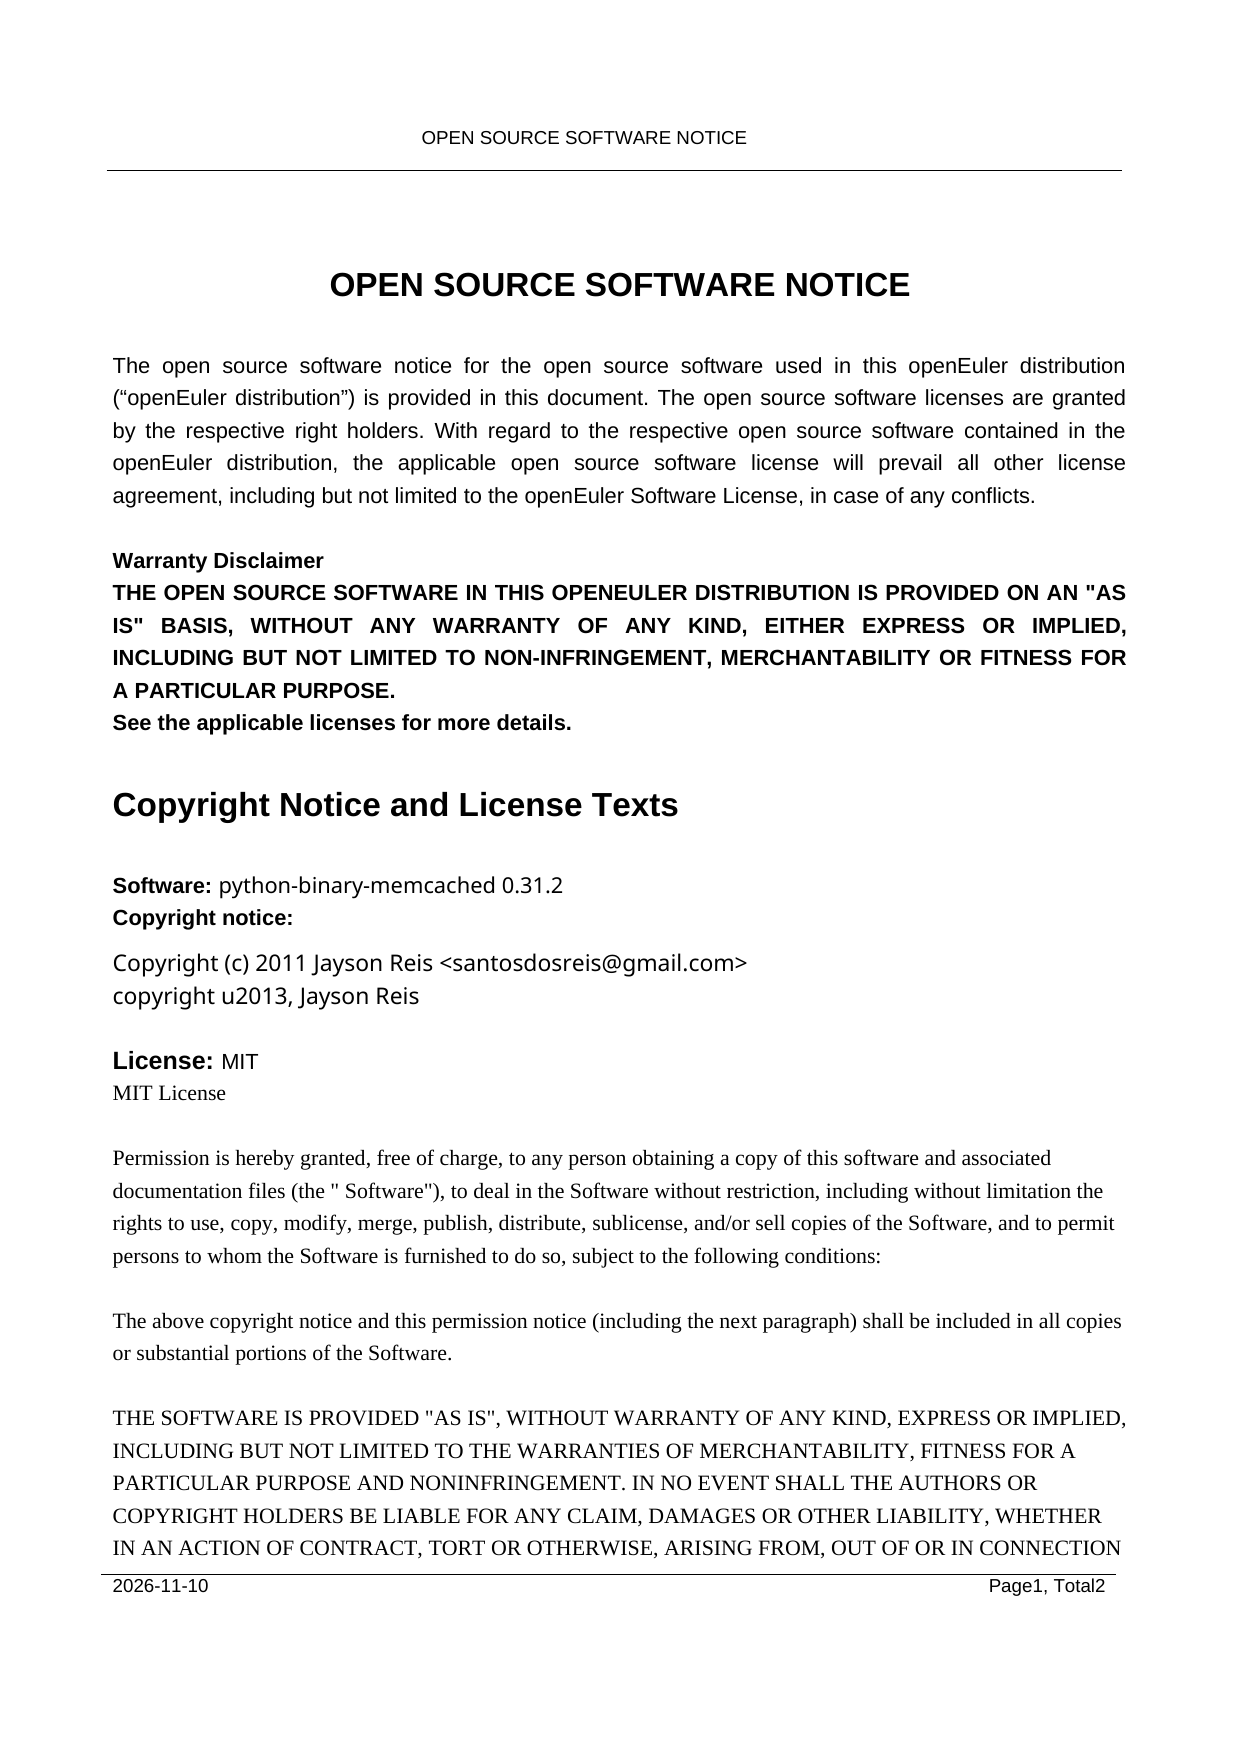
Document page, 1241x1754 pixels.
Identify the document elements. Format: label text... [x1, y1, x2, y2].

text The open source software notice for the open source software used in this openEuler distribution (“openEuler distribution”) is provided in this document. The open source software licenses are granted by the respective right holders. With regard to the respective open source software contained in the openEuler distribution, the applicable open source software license will prevail all other license agreement, including but not limited to the openEuler Software License, in case of any conflicts. [112, 349, 1128, 511]
text Copyright notice: [112, 901, 1128, 934]
text Copyright Notice and License Texts [112, 771, 1128, 836]
text THE OPEN SOURCE SOFTWARE IN THIS OPENEULER DISTRIBUTION IS PROVIDED ON AN "AS IS" BASIS, WITHOUT ANY WARRANTY OF ANY KIND, EITHER EXPRESS OR IMPLIED, INCLUDING BUT NOT LIMITED TO NON-INFRINGEMENT, MERCHANTABILITY OR FITNESS FOR A PARTICULAR PURPOSE. See the applicable licenses for more details. [112, 576, 1128, 739]
text Copyright (c) 2011 Jayson Reis <santosdosreis@gmail.com> copyright u2013, Jayson Reis [112, 947, 1128, 1044]
title Software: python-binary-memcached 0.31.2 [112, 869, 1128, 901]
text License: MIT [112, 1044, 1128, 1077]
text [112, 1077, 1128, 1564]
text Warranty Disclaimer [112, 544, 1128, 576]
text OPEN SOURCE SOFTWARE NOTICE [112, 251, 1128, 316]
